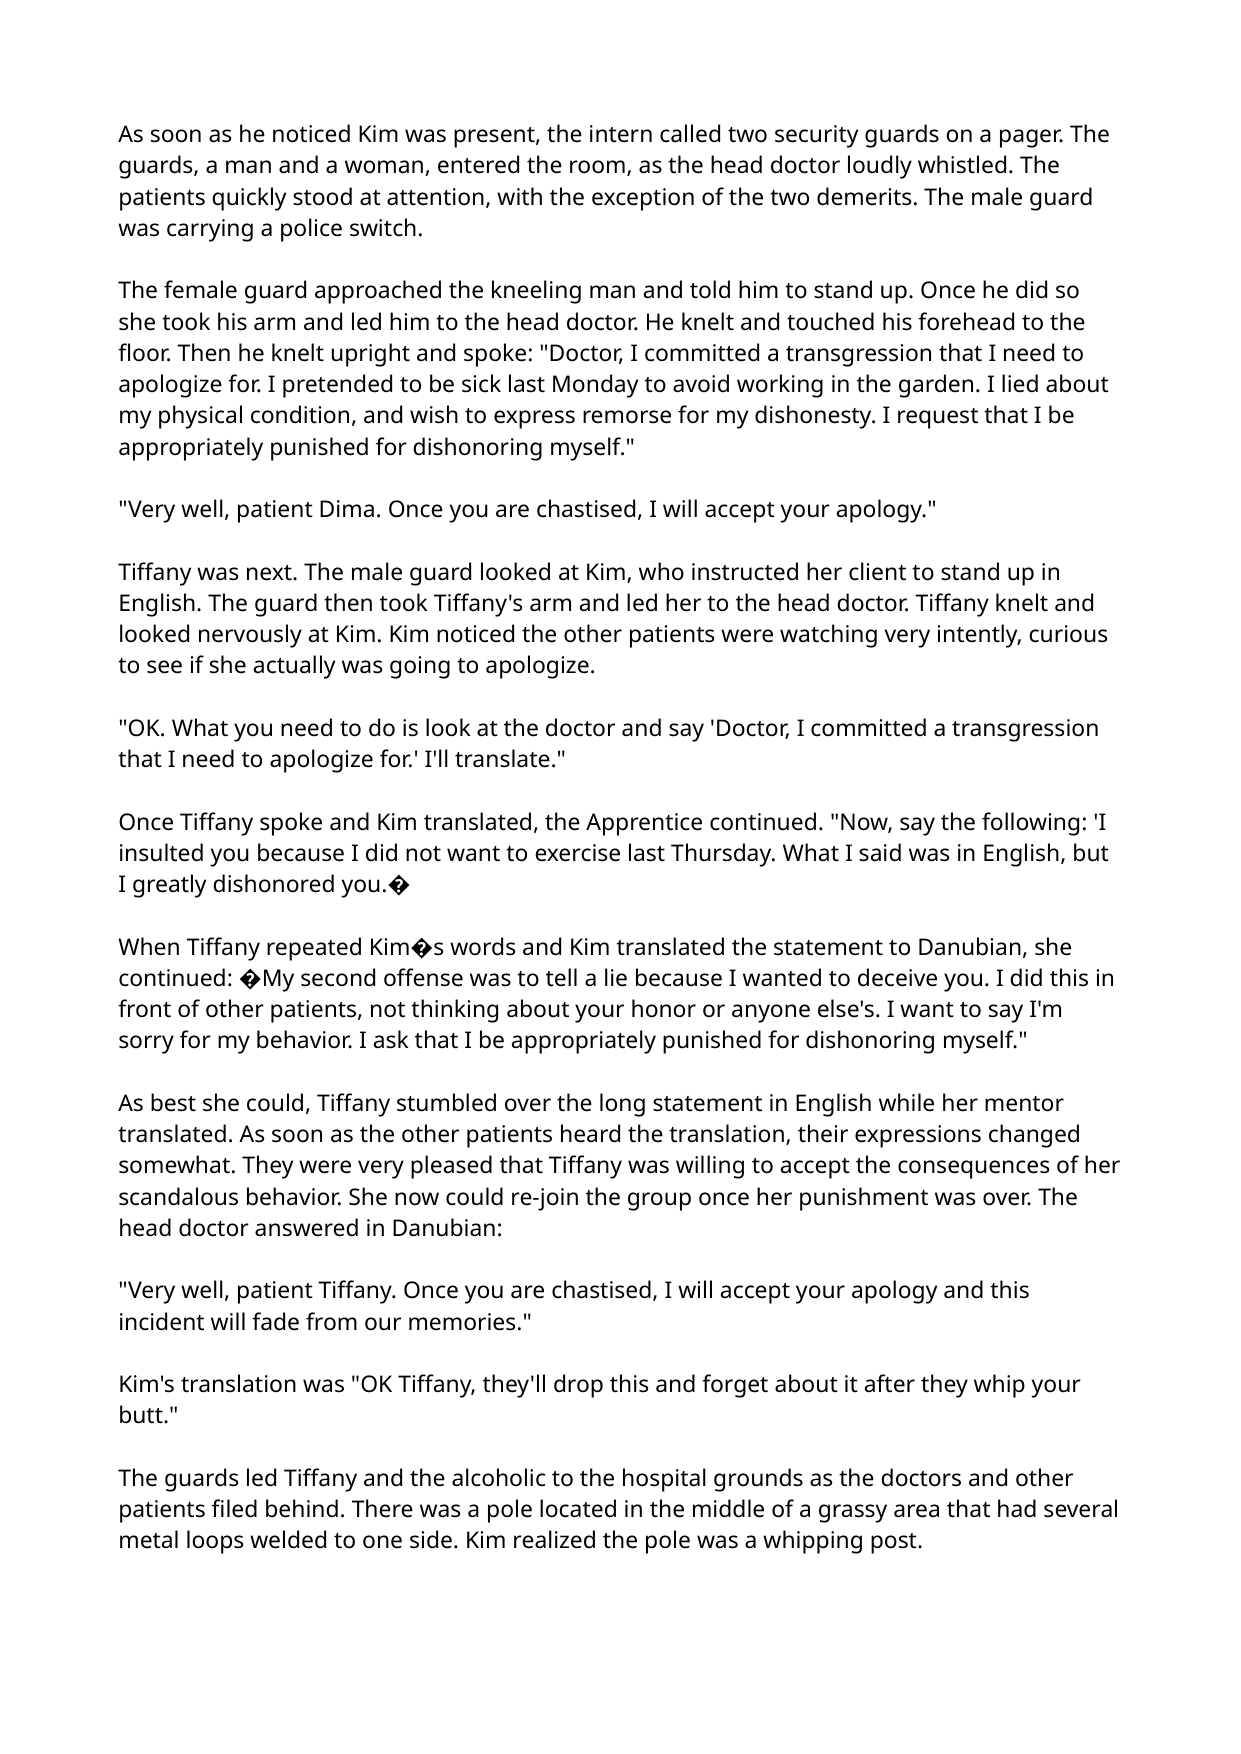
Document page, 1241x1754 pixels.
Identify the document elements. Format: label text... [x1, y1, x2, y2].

text "Very well, patient Dima. Once you are chastised, I will accept your apology." [118, 493, 1122, 524]
text The female guard approached the kneeling man and told him to stand up. Once he did so she took his arm and led him to the head doctor. He knelt and touched his forehead to the floor. Then he knelt upright and spoke: "Doctor, I committed a transgression that I need to apologize for. I pretended to be sick last Monday to avoid working in the garden. I lied about my physical condition, and wish to express remorse for my dishonesty. I request that I be appropriately punished for dishonoring myself." [118, 274, 1122, 462]
text Once Tiffany spoke and Kim translated, the Apprentice continued. "Now, say the following: 'I insulted you because I did not want to exercise last Thursday. What I said was in English, but I greatly dishonored you.� [118, 806, 1122, 899]
text "Very well, patient Tiffany. Once you are chastised, I will accept your apology and this incident will fade from our memories." [118, 1274, 1122, 1337]
text The guards led Tiffany and the alcoholic to the hospital grounds as the doctors and other patients filed behind. There was a pole located in the middle of a grassy area that had several metal loops welded to one side. Kim realized the pole was a whipping post. [118, 1462, 1122, 1556]
text Tiffany was next. The male guard looked at Kim, who instructed her client to stand up in English. The guard then took Tiffany's arm and led her to the head doctor. Tiffany knelt and looked nervously at Kim. Kim noticed the other patients were watching very intently, curious to see if she actually was going to apologize. [118, 556, 1122, 681]
text As best she could, Tiffany stumbled over the long statement in English while her mentor translated. As soon as the other patients heard the translation, their expressions changed somewhat. They were very pleased that Tiffany was willing to accept the consequences of her scandalous behavior. She now could re-join the group once her punishment was over. The head doctor answered in Danubian: [118, 1087, 1122, 1243]
text "OK. What you need to do is look at the doctor and say 'Doctor, I committed a transgression that I need to apologize for.' I'll translate." [118, 712, 1122, 774]
text As soon as he noticed Kim was present, the intern called two security guards on a pager. The guards, a man and a woman, entered the room, as the head doctor loudly whistled. The patients quickly stood at attention, with the exception of the two demerits. The male guard was carrying a police switch. [118, 118, 1122, 243]
text When Tiffany repeated Kim�s words and Kim translated the statement to Danubian, she continued: �My second offense was to tell a lie because I wanted to deceive you. I did this in front of other patients, not thinking about your honor or anyone else's. I want to say I'm sorry for my behavior. I ask that I be appropriately punished for dishonoring myself." [118, 931, 1122, 1056]
text Kim's translation was "OK Tiffany, they'll drop this and forget about it after they whip your butt." [118, 1368, 1122, 1431]
